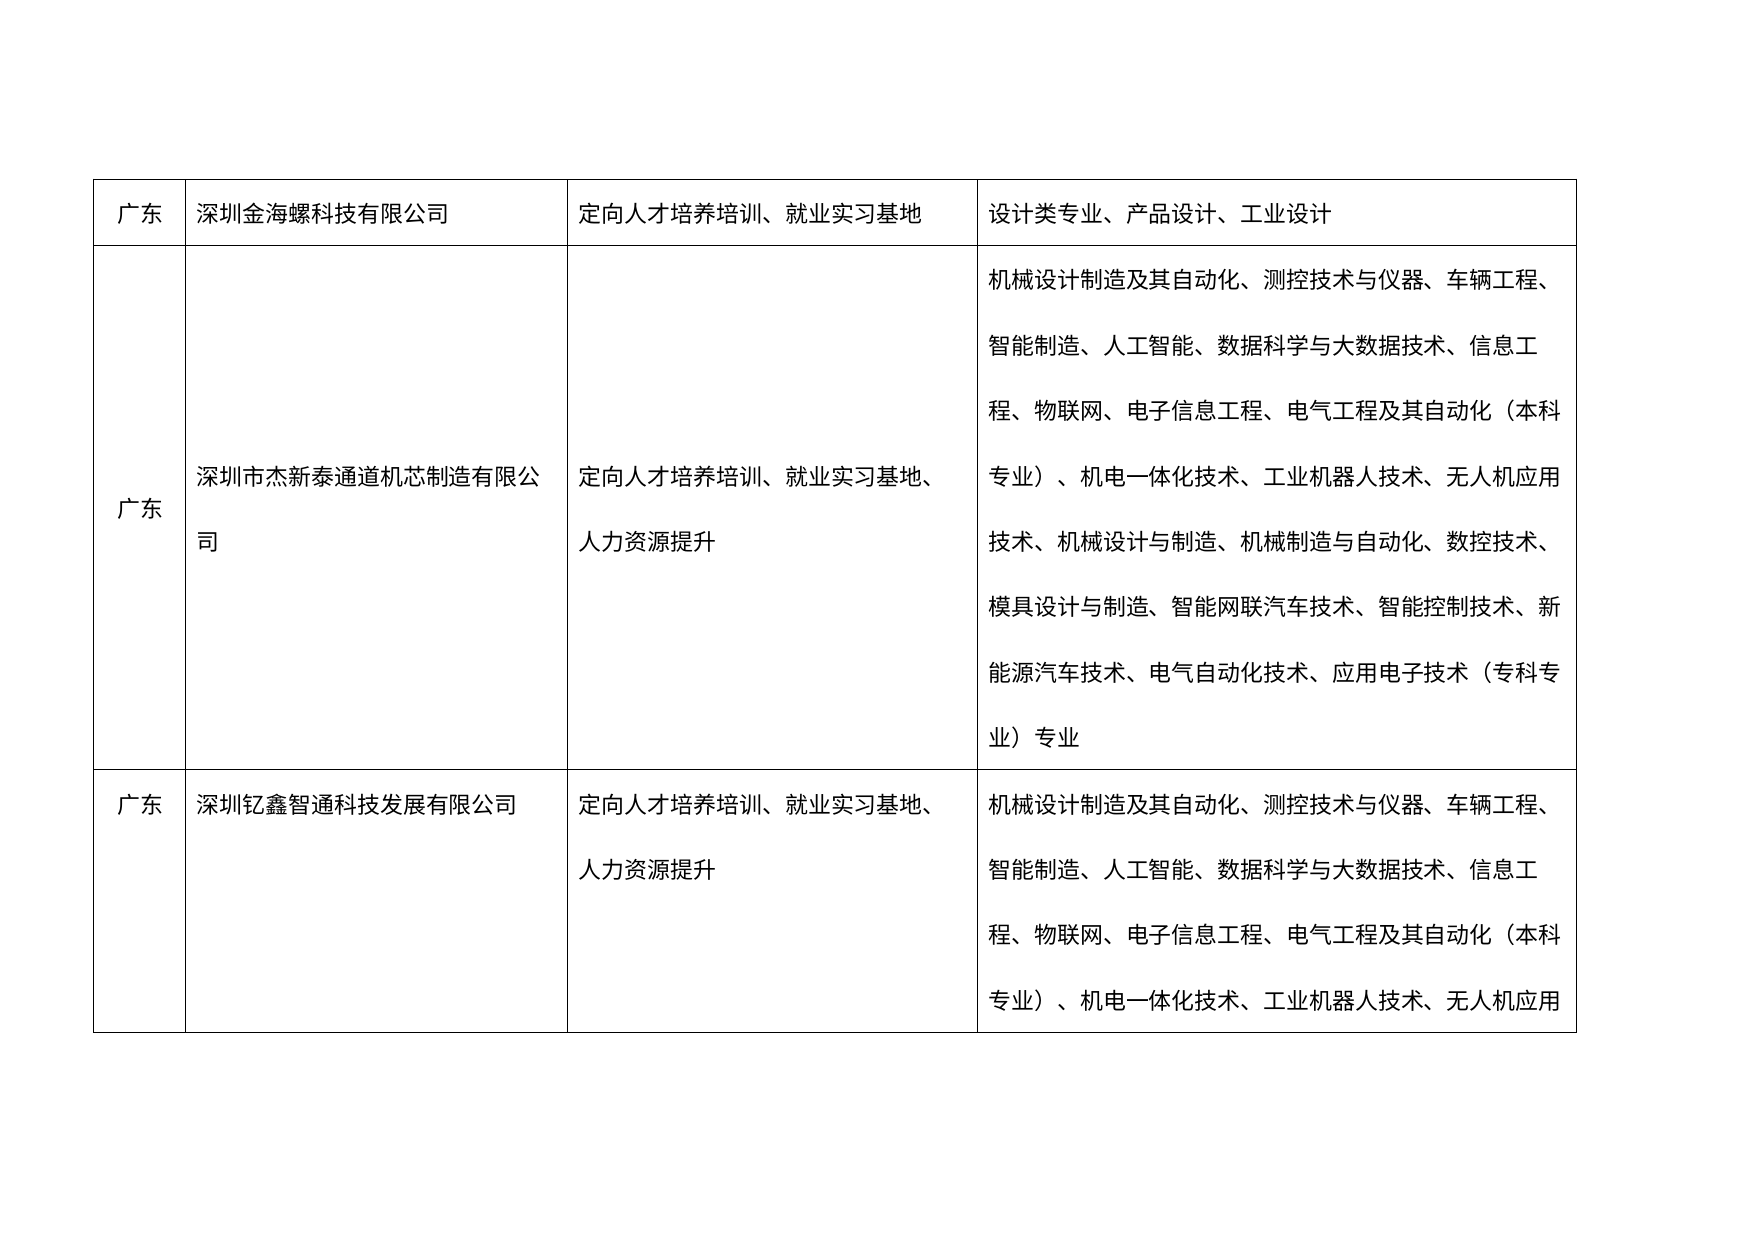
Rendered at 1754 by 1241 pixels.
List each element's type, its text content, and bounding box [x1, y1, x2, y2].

table_cell 深圳市杰新泰通道机芯制造有限公司 [186, 246, 567, 769]
table_cell 广东 [94, 246, 185, 769]
table_cell 广东 [94, 770, 185, 1032]
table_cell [978, 770, 1576, 1032]
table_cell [568, 770, 977, 1032]
table_cell 深圳钇鑫智通科技发展有限公司 [186, 770, 567, 1032]
table_cell 广东 [94, 180, 185, 245]
table_cell 设计类专业、产品设计、工业设计 [978, 180, 1576, 245]
table_cell 定向人才培养培训、就业实习基地、人力资源提升 [568, 246, 977, 769]
table_cell 深圳金海螺科技有限公司 [186, 180, 567, 245]
table_cell 定向人才培养培训、就业实习基地 [568, 180, 977, 245]
